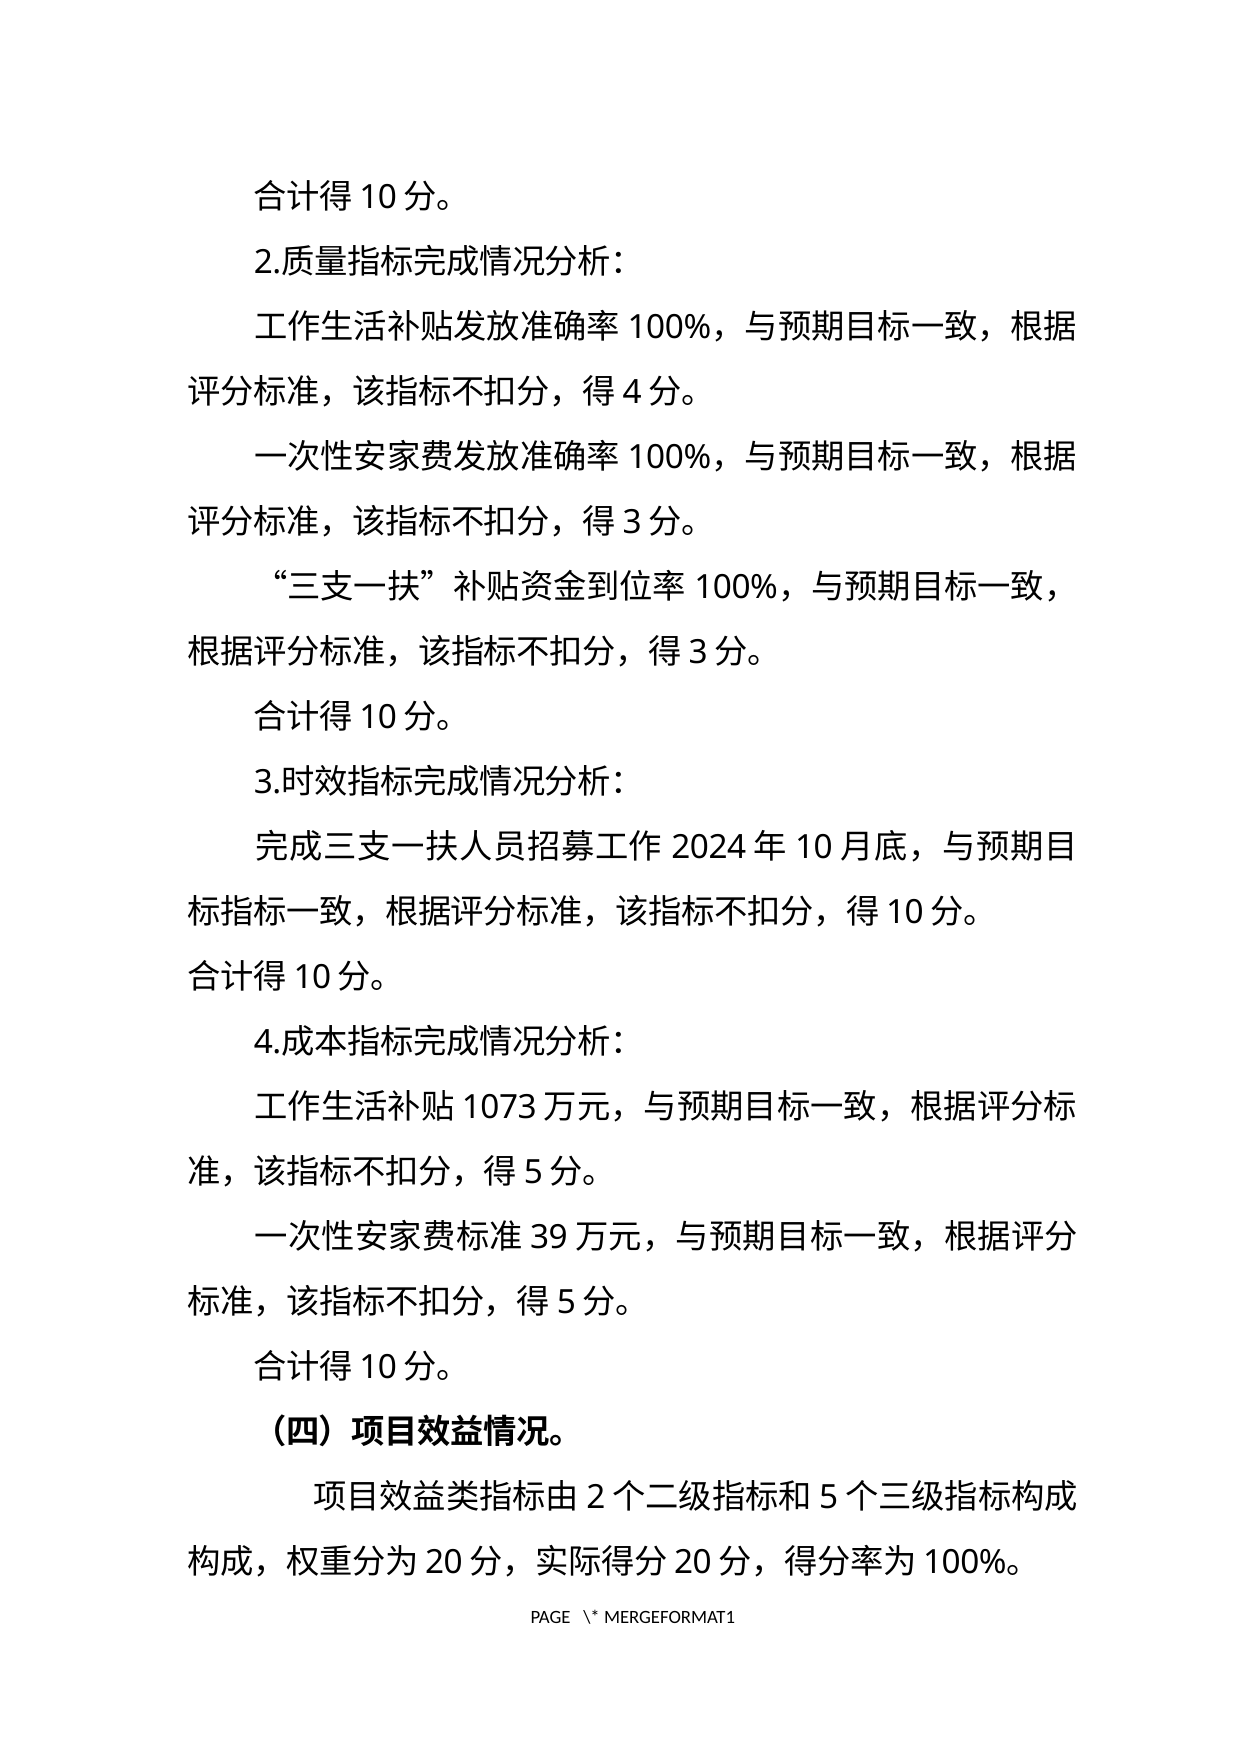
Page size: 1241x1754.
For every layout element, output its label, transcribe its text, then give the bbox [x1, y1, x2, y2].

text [187, 1462, 1078, 1592]
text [187, 162, 1078, 1397]
text （四）项目效益情况。 [187, 1397, 1078, 1462]
